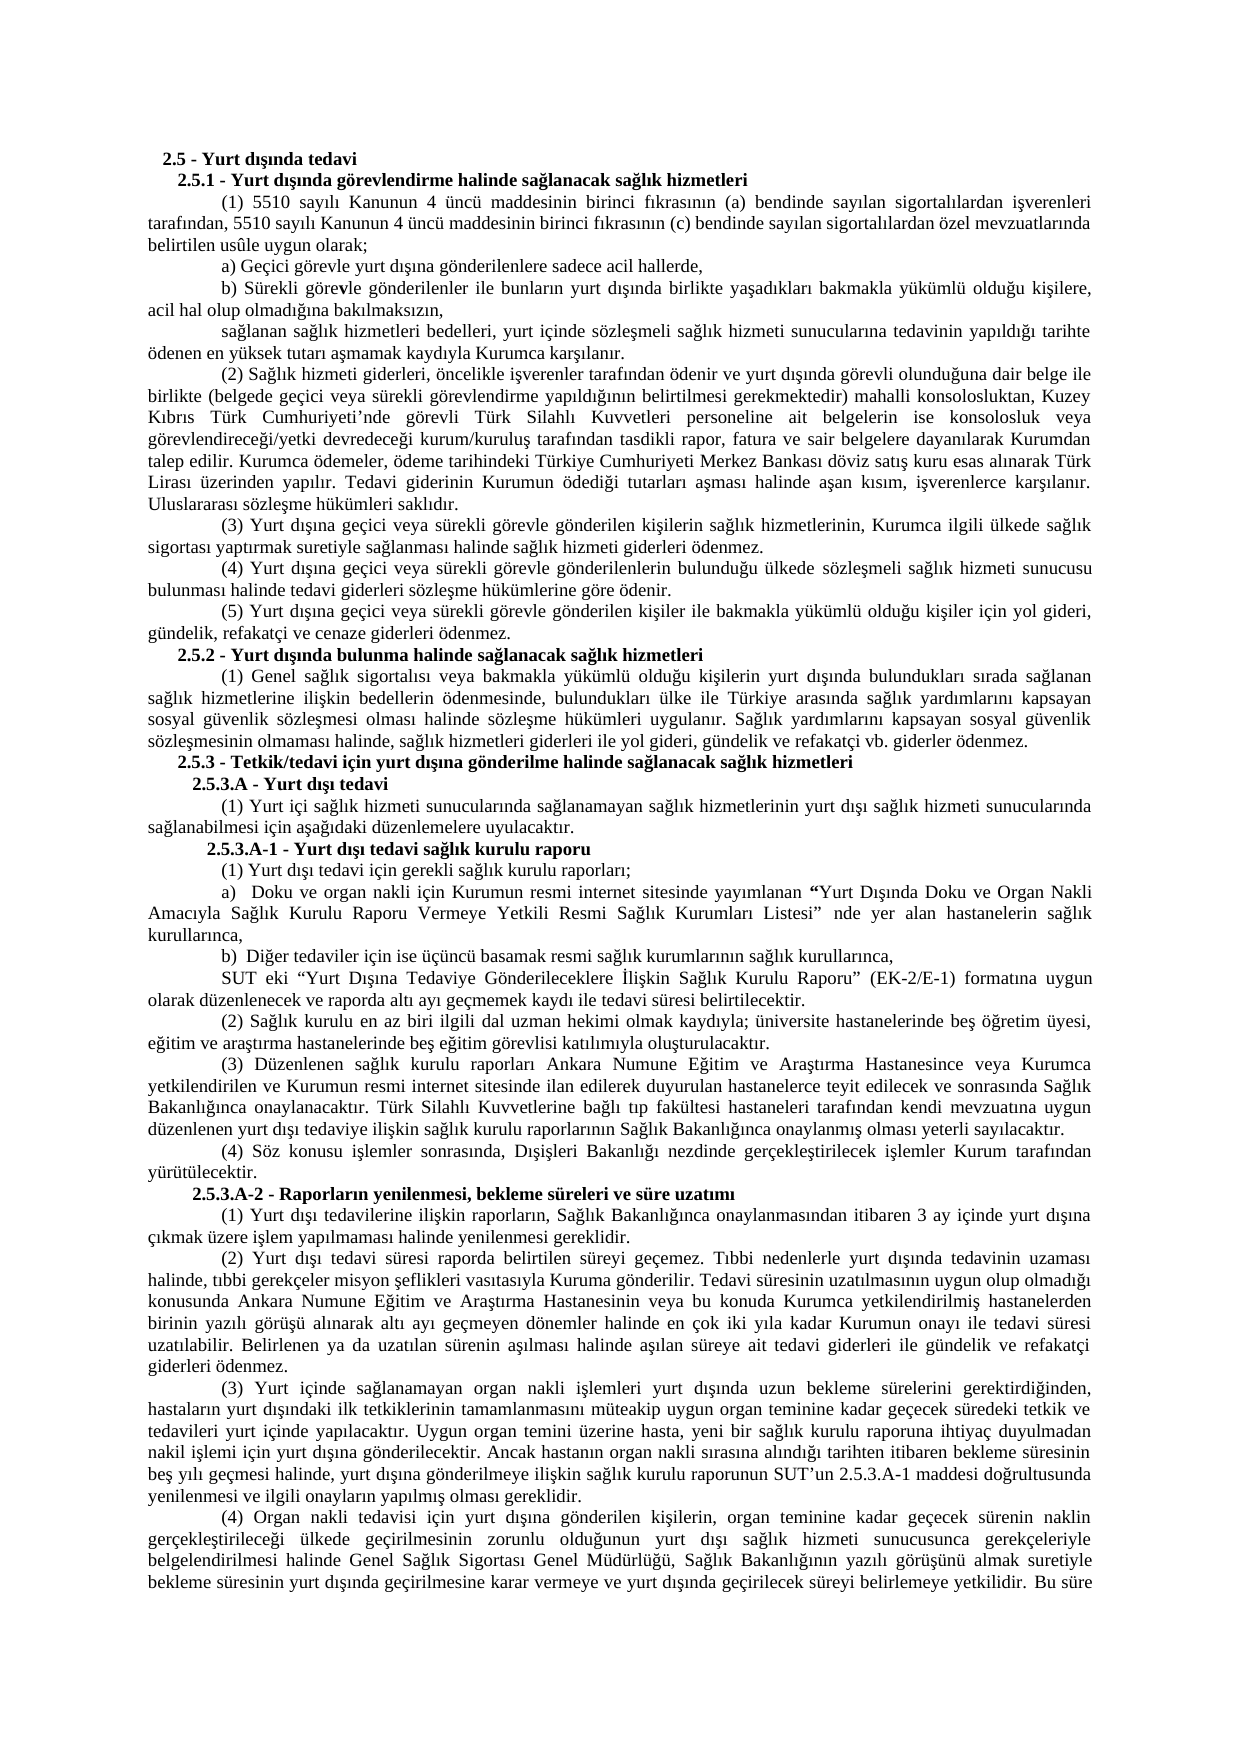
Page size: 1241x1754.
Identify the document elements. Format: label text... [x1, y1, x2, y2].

list Doku ve organ nakli için Kurumun resmi internet sitesinde yayımlanan “Yurt Dışında Doku ve Organ Nakli Amacıyla Sağlık Kurulu Raporu Vermeye Yetkili Resmi Sağlık Kurumları Listesi” nde yer alan hastanelerin sağlık kurullarınca, [148, 1053, 1093, 1118]
text sağlanan sağlık hizmetleri bedelleri, yurt içinde sözleşmeli sağlık hizmeti sunucularına tedavinin yapıldığı tarihte ödenen en yüksek tutarı aşmamak kaydıyla Kurumca karşılanır. [148, 493, 1093, 536]
text (1) Yurt dışı tedavilerine ilişkin raporların, Sağlık Bakanlığınca onaylanmasından itibaren 3 ay içinde yurt dışına çıkmak üzere işlem yapılmaması halinde yenilenmesi gereklidir. [148, 1377, 1093, 1420]
text (1) 5510 sayılı Kanunun 4 üncü maddesinin birinci fıkrasının (a) bendinde sayılan sigortalılardan işverenleri tarafından, 5510 sayılı Kanunun 4 üncü maddesinin birinci fıkrasının (c) bendinde sayılan sigortalılardan özel mevzuatlarında belirtilen usûle uygun olarak; [148, 363, 1093, 428]
text (2) Sağlık kurulu en az biri ilgili dal uzman hekimi olmak kaydıyla; üniversite hastanelerinde beş öğretim üyesi, eğitim ve araştırma hastanelerinde beş eğitim görevlisi katılımıyla oluşturulacaktır. [148, 1183, 1093, 1226]
text (2) Yurt dışı tedavi süresi raporda belirtilen süreyi geçemez. Tıbbi nedenlerle yurt dışında tedavinin uzaması halinde, tıbbi gerekçeler misyon şeflikleri vasıtasıyla Kuruma gönderilir. Tedavi süresinin uzatılmasının uygun olup olmadığı konusunda Ankara Numune Eğitim ve Araştırma Hastanesinin veya bu konuda Kurumca yetkilendirilmiş hastanelerden birinin yazılı görüşü alınarak altı ayı geçmeyen dönemler halinde en çok iki yıla kadar Kurumun onayı ile tedavi süresi uzatılabilir. Belirlenen ya da uzatılan sürenin aşılması halinde aşılan süreye ait tedavi giderleri ile gündelik ve refakatçi giderleri ödenmez. [148, 1420, 1093, 1549]
subtitle 2.5.3.A-2 - Raporların yenilenmesi, bekleme süreleri ve süre uzatımı [148, 1355, 1093, 1377]
subtitle 2.5.2 - Yurt dışında bulunma halinde sağlanacak sağlık hizmetleri [148, 816, 1093, 838]
text (3) Yurt dışına geçici veya sürekli görevle gönderilen kişilerin sağlık hizmetlerinin, Kurumca ilgili ülkede sağlık sigortası yaptırmak suretiyle sağlanması halinde sağlık hizmeti giderleri ödenmez. [148, 687, 1093, 730]
list Diğer tedaviler için ise üçüncü basamak resmi sağlık kurumlarının sağlık kurullarınca, [148, 1118, 1093, 1139]
text (5) Kaplıca tedavileri ile ilgili yol, gündelik ve refakatçi giderleri SUT’un 2.6 maddesi hükümlerine göre karşılanır. [148, 298, 1093, 320]
subtitle 2.5 - Yurt dışında tedavi [148, 320, 1093, 342]
text (3) Düzenlenen sağlık kurulu raporları Ankara Numune Eğitim ve Araştırma Hastanesince veya Kurumca yetkilendirilen ve Kurumun resmi internet sitesinde ilan edilerek duyurulan hastanelerce teyit edilecek ve sonrasında Sağlık Bakanlığınca onaylanacaktır. Türk Silahlı Kuvvetlerine bağlı tıp fakültesi hastaneleri tarafından kendi mevzuatına uygun düzenlenen yurt dışı tedaviye ilişkin sağlık kurulu raporlarının Sağlık Bakanlığınca onaylanmış olması yeterli sayılacaktır. [148, 1226, 1093, 1312]
text (5) Yurt dışına geçici veya sürekli görevle gönderilen kişiler ile bakmakla yükümlü olduğu kişiler için yol gideri, gündelik, refakatçi ve cenaze giderleri ödenmez. [148, 773, 1093, 816]
subtitle 2.5.1 - Yurt dışında görevlendirme halinde sağlanacak sağlık hizmetleri [148, 342, 1093, 363]
subtitle 2.5.3 - Tetkik/tedavi için yurt dışına gönderilme halinde sağlanacak sağlık hizmetleri [148, 924, 1093, 945]
text (3) Kaplıca tedavisine gerek görülenler, Sağlık Bakanlığınca işletme izni verilen kaplıca tesislerine müracaat edebilirler. Sağlık Bakanlığınca işletme izni verilmeyen kaplıcalarda tedavi görenlerin, kaplıca tedavilerine ait bedeller Kurumca karşılanmaz. [148, 148, 1093, 212]
text a) Geçici görevle yurt dışına gönderilenlere sadece acil hallerde, [148, 428, 1093, 449]
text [148, 1549, 1093, 1592]
text (1) Yurt içi sağlık hizmeti sunucularında sağlanamayan sağlık hizmetlerinin yurt dışı sağlık hizmeti sunucularında sağlanabilmesi için aşağıdaki düzenlemelere uyulacaktır. [148, 967, 1093, 1010]
text (4) Yurt dışına geçici veya sürekli görevle gönderilenlerin bulunduğu ülkede sözleşmeli sağlık hizmeti sunucusu bulunması halinde tedavi giderleri sözleşme hükümlerine göre ödenir. [148, 730, 1093, 773]
text (1) Genel sağlık sigortalısı veya bakmakla yükümlü olduğu kişilerin yurt dışında bulundukları sırada sağlanan sağlık hizmetlerine ilişkin bedellerin ödenmesinde, bulundukları ülke ile Türkiye arasında sağlık yardımlarını kapsayan sosyal güvenlik sözleşmesi olması halinde sözleşme hükümleri uygulanır. Sağlık yardımlarını kapsayan sosyal güvenlik sözleşmesinin olmaması halinde, sağlık hizmetleri giderleri ile yol gideri, gündelik ve refakatçi vb. giderler ödenmez. [148, 838, 1093, 924]
text SUT eki “Yurt Dışına Tedaviye Gönderileceklere İlişkin Sağlık Kurulu Raporu” (EK-2/E-1) formatına uygun olarak düzenlenecek ve raporda altı ayı geçmemek kaydı ile tedavi süresi belirtilecektir. [148, 1139, 1093, 1183]
text (4) Sağlık Bakanlığınca işletme izni verilen kaplıca tesisleri ile sözleşme yapılıncaya kadar kaplıca tedavilerine ait giderler, hasta tarafından karşılanacak olup tedaviye ilişkin fatura ve sağlık raporuna dayanılarak her bir gün için bir adet olmak üzere, SUT eki EK-2/B Listesinde “702.020” kodu ile yer alan “banyo-kaplıca” bedeli hastaya ödenir. SUT’ta yer alan diğer işlemler faturalandırılsa dahi bedelleri karşılanmaz. [148, 212, 1093, 298]
text (1) Yurt dışı tedavi için gerekli sağlık kurulu raporları; [148, 1032, 1093, 1053]
text (4) Söz konusu işlemler sonrasında, Dışişleri Bakanlığı nezdinde gerçekleştirilecek işlemler Kurum tarafından yürütülecektir. [148, 1312, 1093, 1355]
text (2) Sağlık hizmeti giderleri, öncelikle işverenler tarafından ödenir ve yurt dışında görevli olunduğuna dair belge ile birlikte (belgede geçici veya sürekli görevlendirme yapıldığının belirtilmesi gerekmektedir) mahalli konsolosluktan, Kuzey Kıbrıs Türk Cumhuriyeti’nde görevli Türk Silahlı Kuvvetleri personeline ait belgelerin ise konsolosluk veya görevlendireceği/yetki devredeceği kurum/kuruluş tarafından tasdikli rapor, fatura ve sair belgelere dayanılarak Kurumdan talep edilir. Kurumca ödemeler, ödeme tarihindeki Türkiye Cumhuriyeti Merkez Bankası döviz satış kuru esas alınarak Türk Lirası üzerinden yapılır. Tedavi giderinin Kurumun ödediği tutarları aşması halinde aşan kısım, işverenlerce karşılanır. Uluslararası sözleşme hükümleri saklıdır. [148, 536, 1093, 687]
subtitle 2.5.3.A - Yurt dışı tedavi [148, 945, 1093, 967]
subtitle 2.5.3.A-1 - Yurt dışı tedavi sağlık kurulu raporu [148, 1010, 1093, 1032]
text b) Sürekli görevle gönderilenler ile bunların yurt dışında birlikte yaşadıkları bakmakla yükümlü olduğu kişilere, acil hal olup olmadığına bakılmaksızın, [148, 449, 1093, 493]
